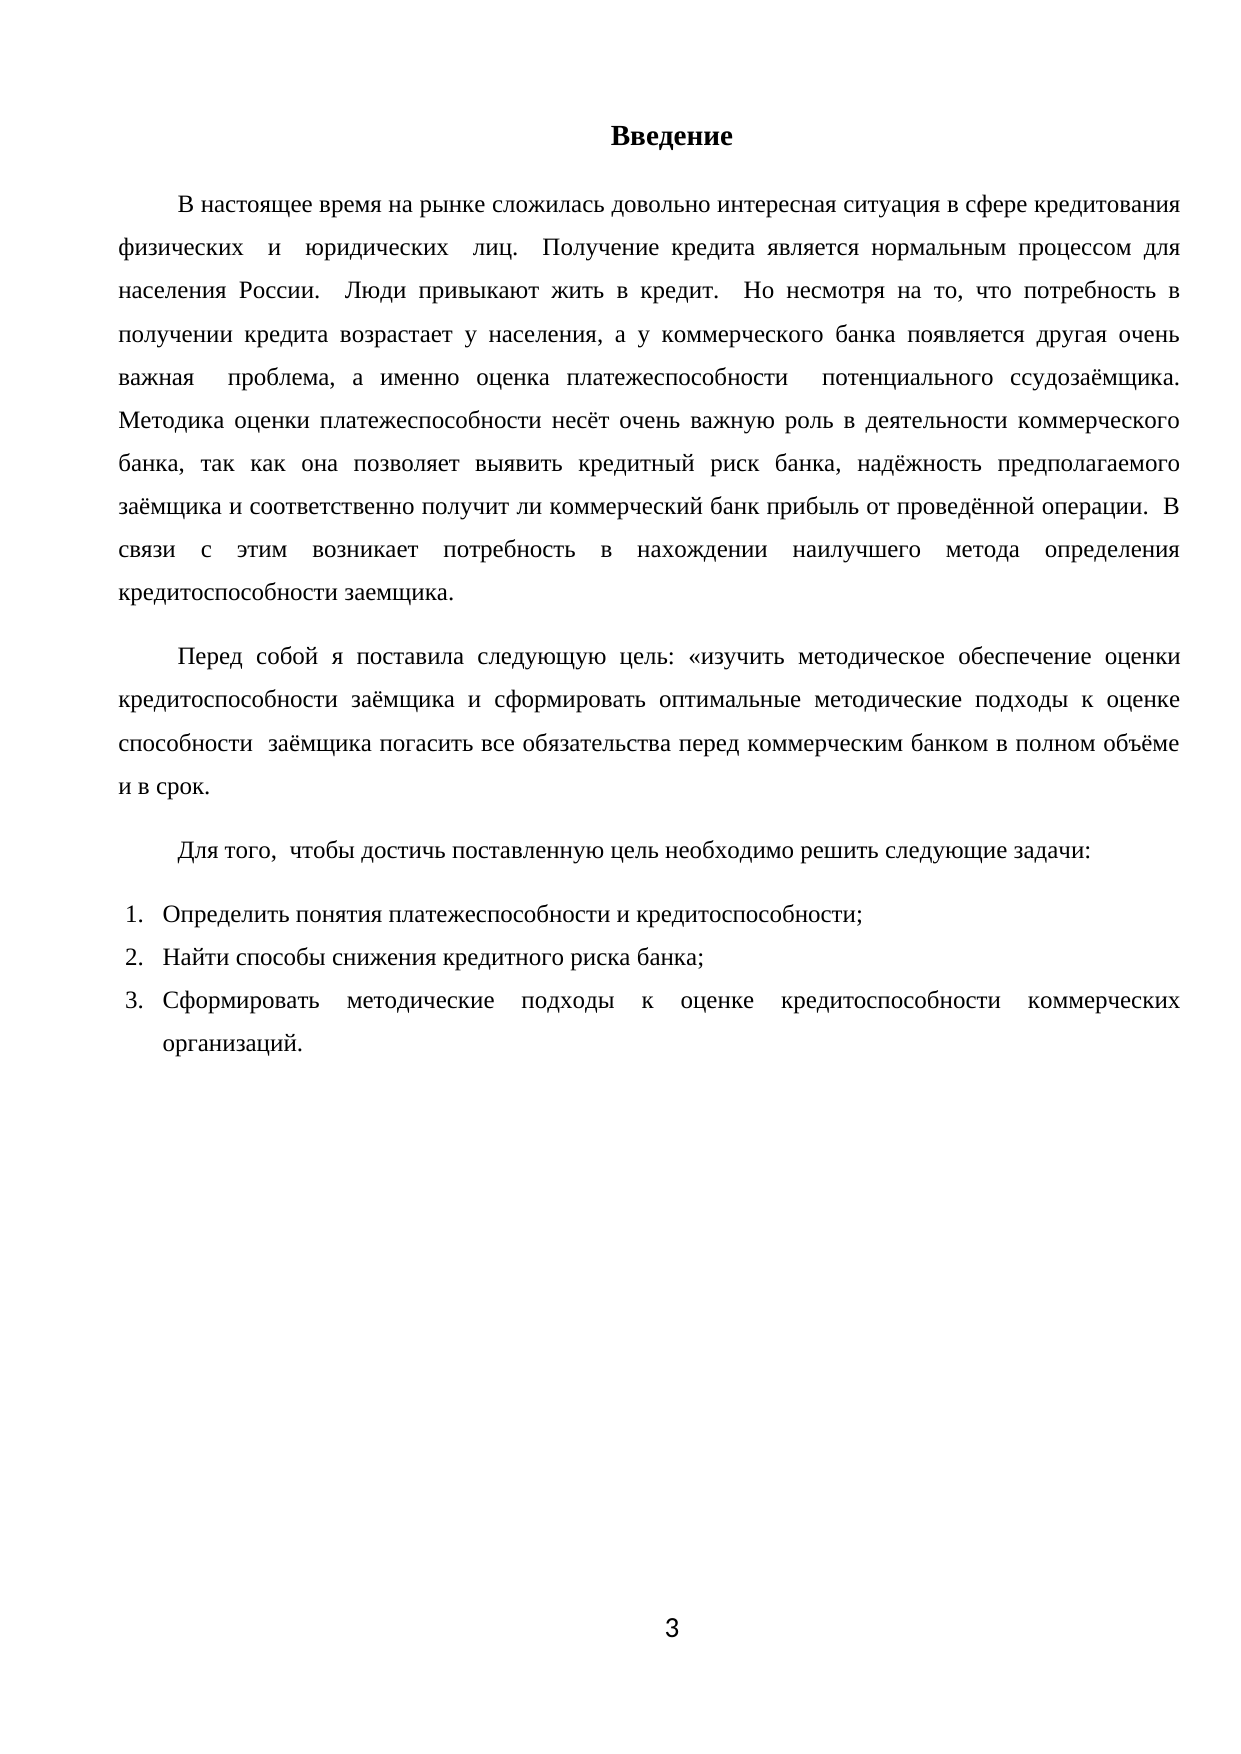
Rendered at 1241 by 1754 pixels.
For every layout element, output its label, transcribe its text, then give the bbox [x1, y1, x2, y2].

text В настоящее время на рынке сложилась довольно интересная ситуация в сфере кредитования физических и юридических лиц. Получение кредита является нормальным процессом для населения России. Люди привыкают жить в кредит. Но несмотря на то, что потребность в получении кредита возрастает у населения, а у коммерческого банка появляется другая очень важная проблема, а именно оценка платежеспособности потенциального ссудозаёмщика. Методика оценки платежеспособности несёт очень важную роль в деятельности коммерческого банка, так как она позволяет выявить кредитный риск банка, надёжность предполагаемого заёмщика и соответственно получит ли коммерческий банк прибыль от проведённой операции. В связи с этим возникает потребность в нахождении наилучшего метода определения кредитоспособности заемщика. [118, 189, 1181, 606]
text Введение [118, 118, 1181, 152]
text Перед собой я поставила следующую цель: «изучить методическое обеспечение оценки кредитоспособности заёмщика и сформировать оптимальные методические подходы к оценке способности заёмщика погасить все обязательства перед коммерческим банком в полном объёме и в срок. [118, 641, 1181, 799]
list Найти способы снижения кредитного риска банка; [125, 942, 1181, 971]
list Определить понятия платежеспособности и кредитоспособности; [125, 899, 1181, 927]
text Для того, чтобы достичь поставленную цель необходимо решить следующие задачи: [118, 835, 1181, 863]
list Сформировать методические подходы к оценке кредитоспособности коммерческих организаций. [125, 985, 1181, 1057]
